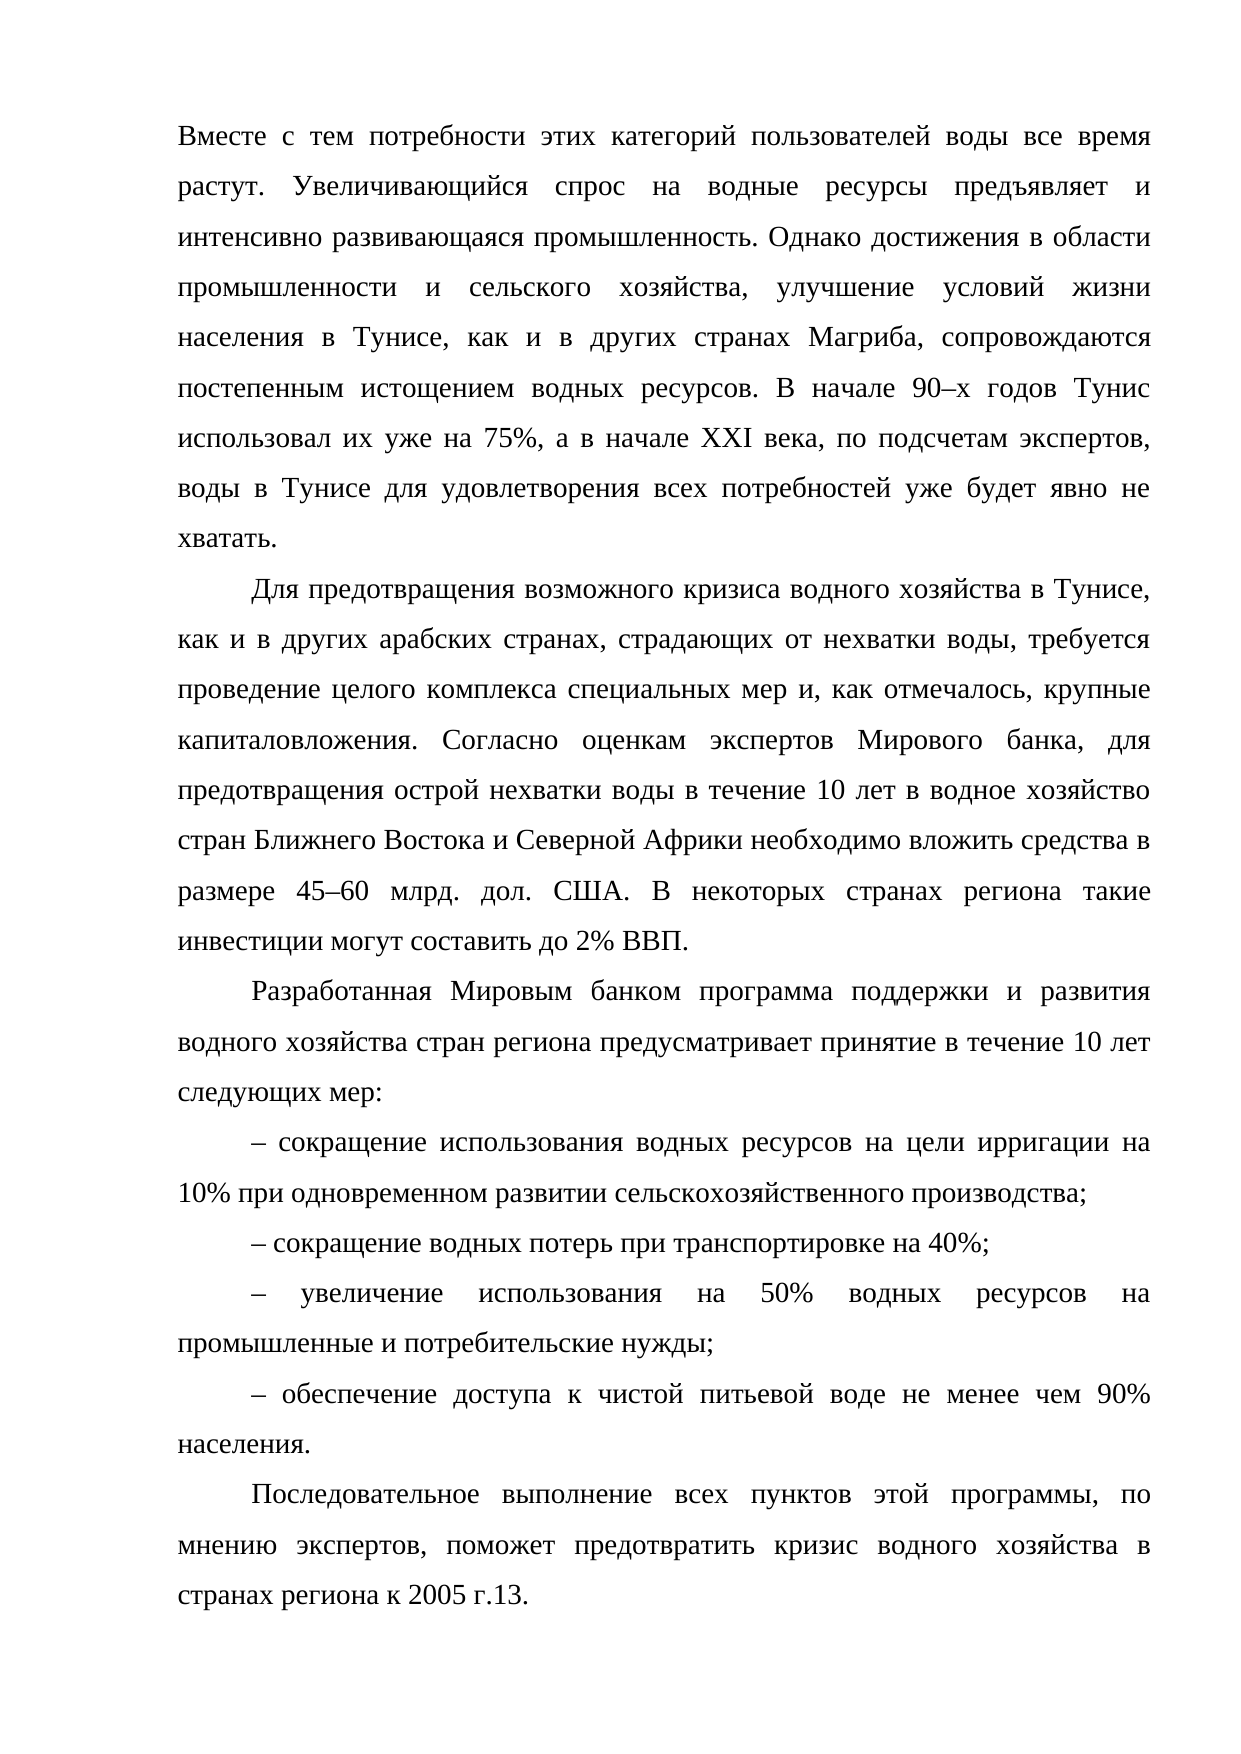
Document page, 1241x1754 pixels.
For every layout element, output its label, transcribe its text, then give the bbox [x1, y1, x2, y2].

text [177, 118, 1152, 554]
text – сокращение использования водных ресурсов на цели ирригации на 10% при одновременном развитии сельскохозяйственного производства; [177, 1124, 1152, 1208]
text Последовательное выполнение всех пунктов этой программы, по мнению экспертов, поможет предотвратить кризис водного хозяйства в странах региона к 2005 г.13. [177, 1477, 1152, 1611]
text Для предотвращения возможного кризиса водного хозяйства в Тунисе, как и в других арабских странах, страдающих от нехватки воды, требуется проведение целого комплекса специальных мер и, как отмечалось, крупные капиталовложения. Согласно оценкам экспертов Мирового банка, для предотвращения острой нехватки воды в течение 10 лет в водное хозяйство стран Ближнего Востока и Северной Африки необходимо вложить средства в размере 45–60 млрд. дол. США. В некоторых странах региона такие инвестиции могут составить до 2% ВВП. [177, 571, 1152, 957]
text – сокращение водных потерь при транспортировке на 40%; [177, 1225, 1152, 1258]
text – увеличение использования на 50% водных ресурсов на промышленные и потребительские нужды; [177, 1275, 1152, 1359]
text – обеспечение доступа к чистой питьевой воде не менее чем 90% населения. [177, 1376, 1152, 1460]
text Разработанная Мировым банком программа поддержки и развития водного хозяйства стран региона предусматривает принятие в течение 10 лет следующих мер: [177, 973, 1152, 1108]
